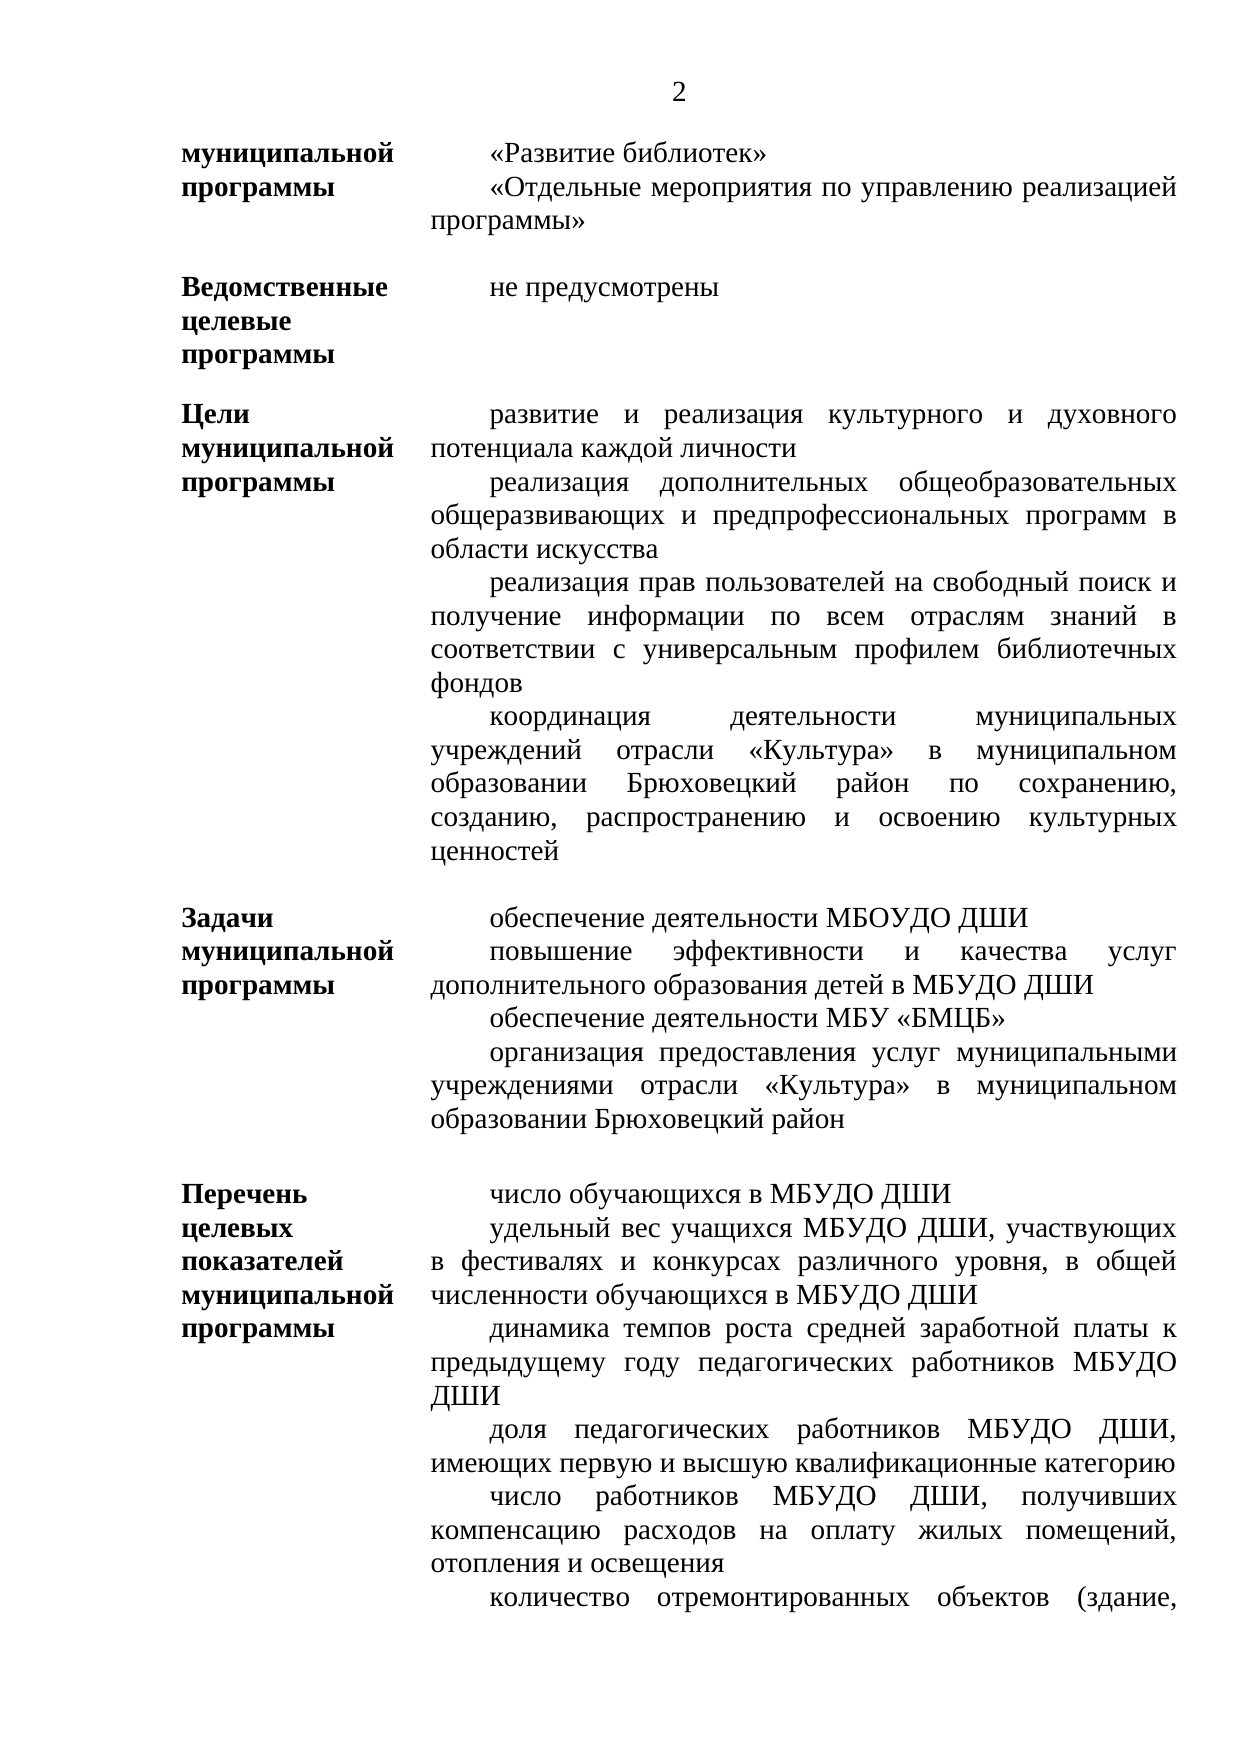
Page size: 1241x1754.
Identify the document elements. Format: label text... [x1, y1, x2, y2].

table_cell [170, 135, 419, 269]
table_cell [419, 1176, 1188, 1612]
table_cell не предусмотрены [419, 270, 1188, 397]
table_cell Цели муниципальной программы [170, 397, 419, 900]
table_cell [170, 1176, 419, 1612]
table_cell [419, 135, 1188, 269]
table_cell обеспечение деятельности МБОУДО ДШИ повышение эффективности и качества услуг дополнительного образования детей в МБУДО ДШИ обеспечение деятельности МБУ «БМЦБ» организация предоставления услуг муниципальными учреждениями отрасли «Культура» в муниципальном образовании Брюховецкий район [419, 900, 1188, 1176]
table_cell Задачи муниципальной программы [170, 900, 419, 1176]
table_cell развитие и реализация культурного и духовного потенциала каждой личности реализация дополнительных общеобразовательных общеразвивающих и предпрофессиональных программ в области искусства реализация прав пользователей на свободный поиск и получение информации по всем отраслям знаний в соответствии с универсальным профилем библиотечных фондов координация деятельности муниципальных учреждений отрасли «Культура» в муниципальном образовании Брюховецкий район по сохранению, созданию, распространению и освоению культурных ценностей [419, 397, 1188, 900]
table_cell Ведомственные целевые программы [170, 270, 419, 397]
